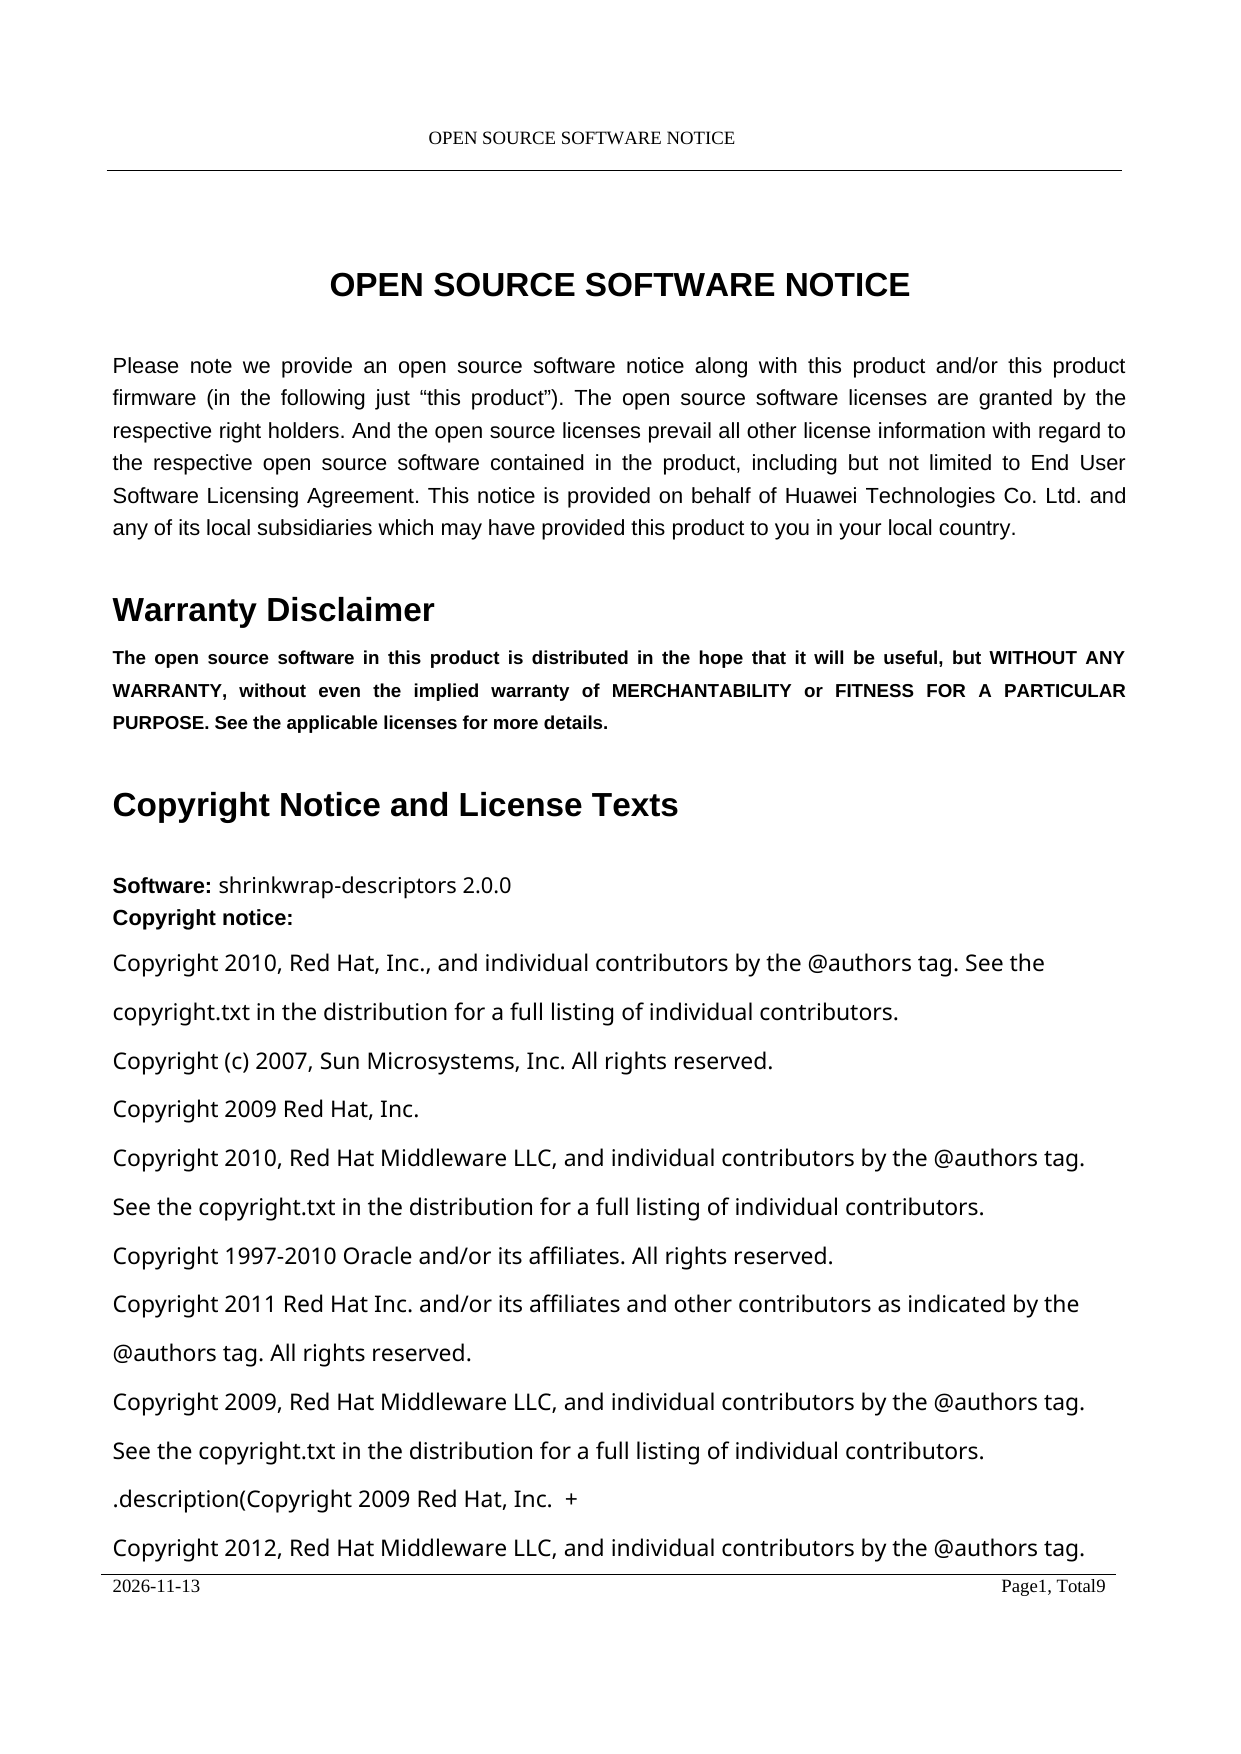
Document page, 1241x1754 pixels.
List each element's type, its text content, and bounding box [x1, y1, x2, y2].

text Software: shrinkwrap-descriptors 2.0.0 [112, 869, 1128, 901]
text OPEN SOURCE SOFTWARE NOTICE [112, 251, 1128, 316]
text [112, 947, 1128, 1564]
text Please note we provide an open source software notice along with this product and/or this product firmware (in the following just “this product”). The open source software licenses are granted by the respective right holders. And the open source licenses prevail all other license information with regard to the respective open source software contained in the product, including but not limited to End User Software Licensing Agreement. This notice is provided on behalf of Huawei Technologies Co. Ltd. and any of its local subsidiaries which may have provided this product to you in your local country. [112, 349, 1128, 544]
text The open source software in this product is distributed in the hope that it will be useful, but WITHOUT ANY WARRANTY, without even the implied warranty of MERCHANTABILITY or FITNESS FOR A PARTICULAR PURPOSE. See the applicable licenses for more details. [112, 641, 1128, 739]
text Copyright Notice and License Texts [112, 771, 1128, 836]
text Warranty Disclaimer [112, 576, 1128, 641]
text Copyright notice: [112, 901, 1128, 934]
